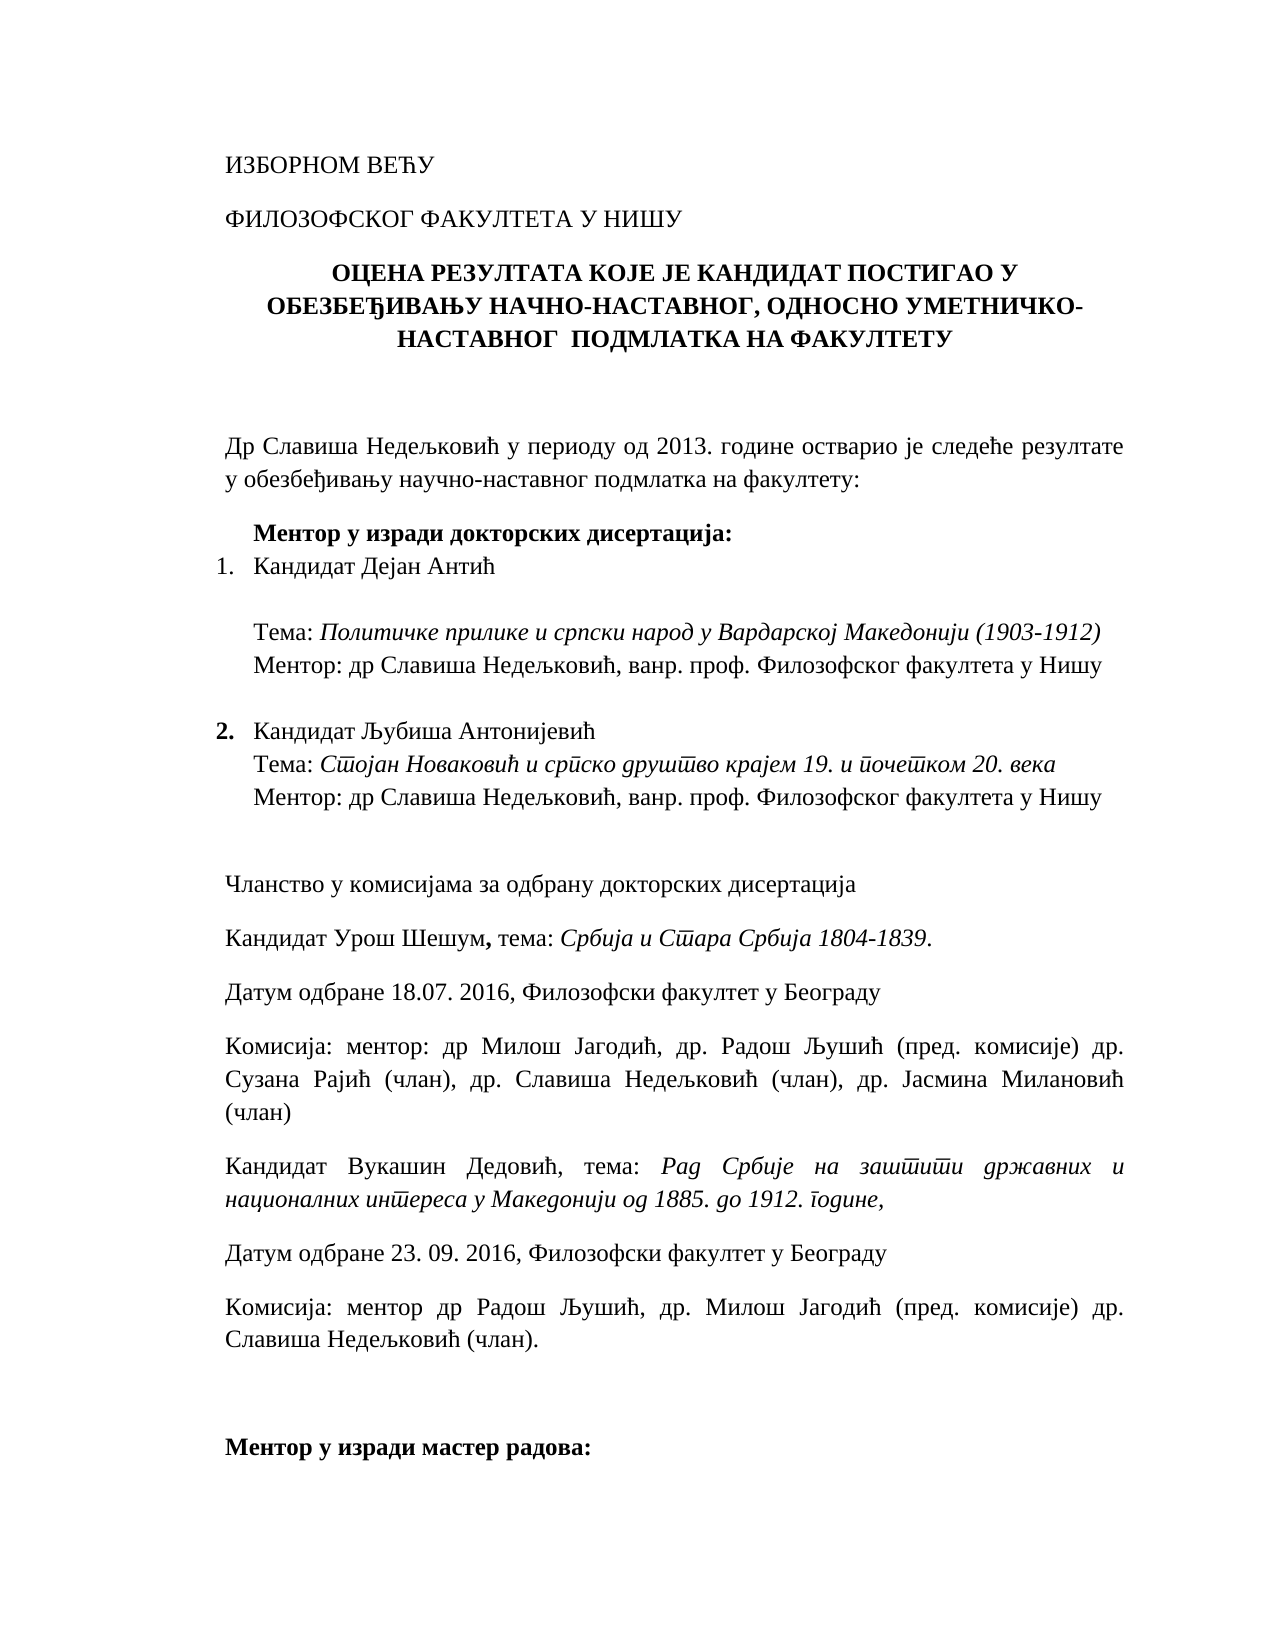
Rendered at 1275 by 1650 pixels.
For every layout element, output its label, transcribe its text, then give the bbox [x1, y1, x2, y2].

list Ментор: др Славиша Недељковић, ванр. проф. Филозофског факултета у Нишу [253, 782, 1125, 811]
text Комисија: ментор: др Милош Јагодић, др. Радош Љушић (пред. комисије) др. Сузана Рајић (члан), др. Славиша Недељковић (члан), др. Јасмина Милановић (члан) [225, 1031, 1125, 1126]
text Др Славиша Недељковић у периоду од 2013. године остварио је следеће резултате у обезбеђивању научно-наставног подмлатка на факултету: [225, 431, 1125, 493]
text ФИЛОЗОФСКОГ ФАКУЛТЕТА У НИШУ [225, 204, 1125, 233]
text Датум одбране 18.07. 2016, Филозофски факултет у Београду [225, 977, 1125, 1006]
text Ментор у изради мастер радова: [225, 1432, 1125, 1461]
list Кандидат Љубиша Антонијевић [216, 716, 1125, 745]
list Тема: Политичке прилике и српски народ у Вардарској Македонији (1903-1912) [253, 617, 1125, 646]
list Ментор: др Славиша Недељковић, ванр. проф. Филозофског факултета у Нишу [253, 650, 1125, 679]
text Кандидат Вукашин Дедовић, тема: Рад Србије на заштити државних и националних интереса у Македонији од 1885. до 1912. године, [225, 1151, 1125, 1213]
list Кандидат Дејан Антић [216, 551, 1125, 580]
text Кандидат Урош Шешум, тема: Србија и Стара Србија 1804-1839. [225, 923, 1125, 952]
text ОЦЕНА РЕЗУЛТАТА КОЈЕ ЈЕ КАНДИДАТ ПОСТИГАО У ОБЕЗБЕЂИВАЊУ НАЧНО-НАСТАВНОГ, ОДНОСНО УМЕТНИЧКО-НАСТАВНОГ ПОДМЛАТКА НА ФАКУЛТЕТУ [225, 258, 1125, 352]
list Ментор у изради докторских дисертација: [253, 518, 1125, 547]
text Комисија: ментор др Радош Љушић, др. Милош Јагодић (пред. комисије) др. Славиша Недељковић (члан). [225, 1292, 1125, 1353]
text Чланство у комисијама за одбрану докторских дисертација [225, 869, 1125, 898]
list Тема: Стојан Новаковић и српско друштво крајем 19. и почетком 20. века [253, 749, 1125, 778]
text Датум одбране 23. 09. 2016, Филозофски факултет у Београду [225, 1238, 1125, 1266]
text ИЗБОРНОМ ВЕЋУ [225, 150, 1125, 179]
